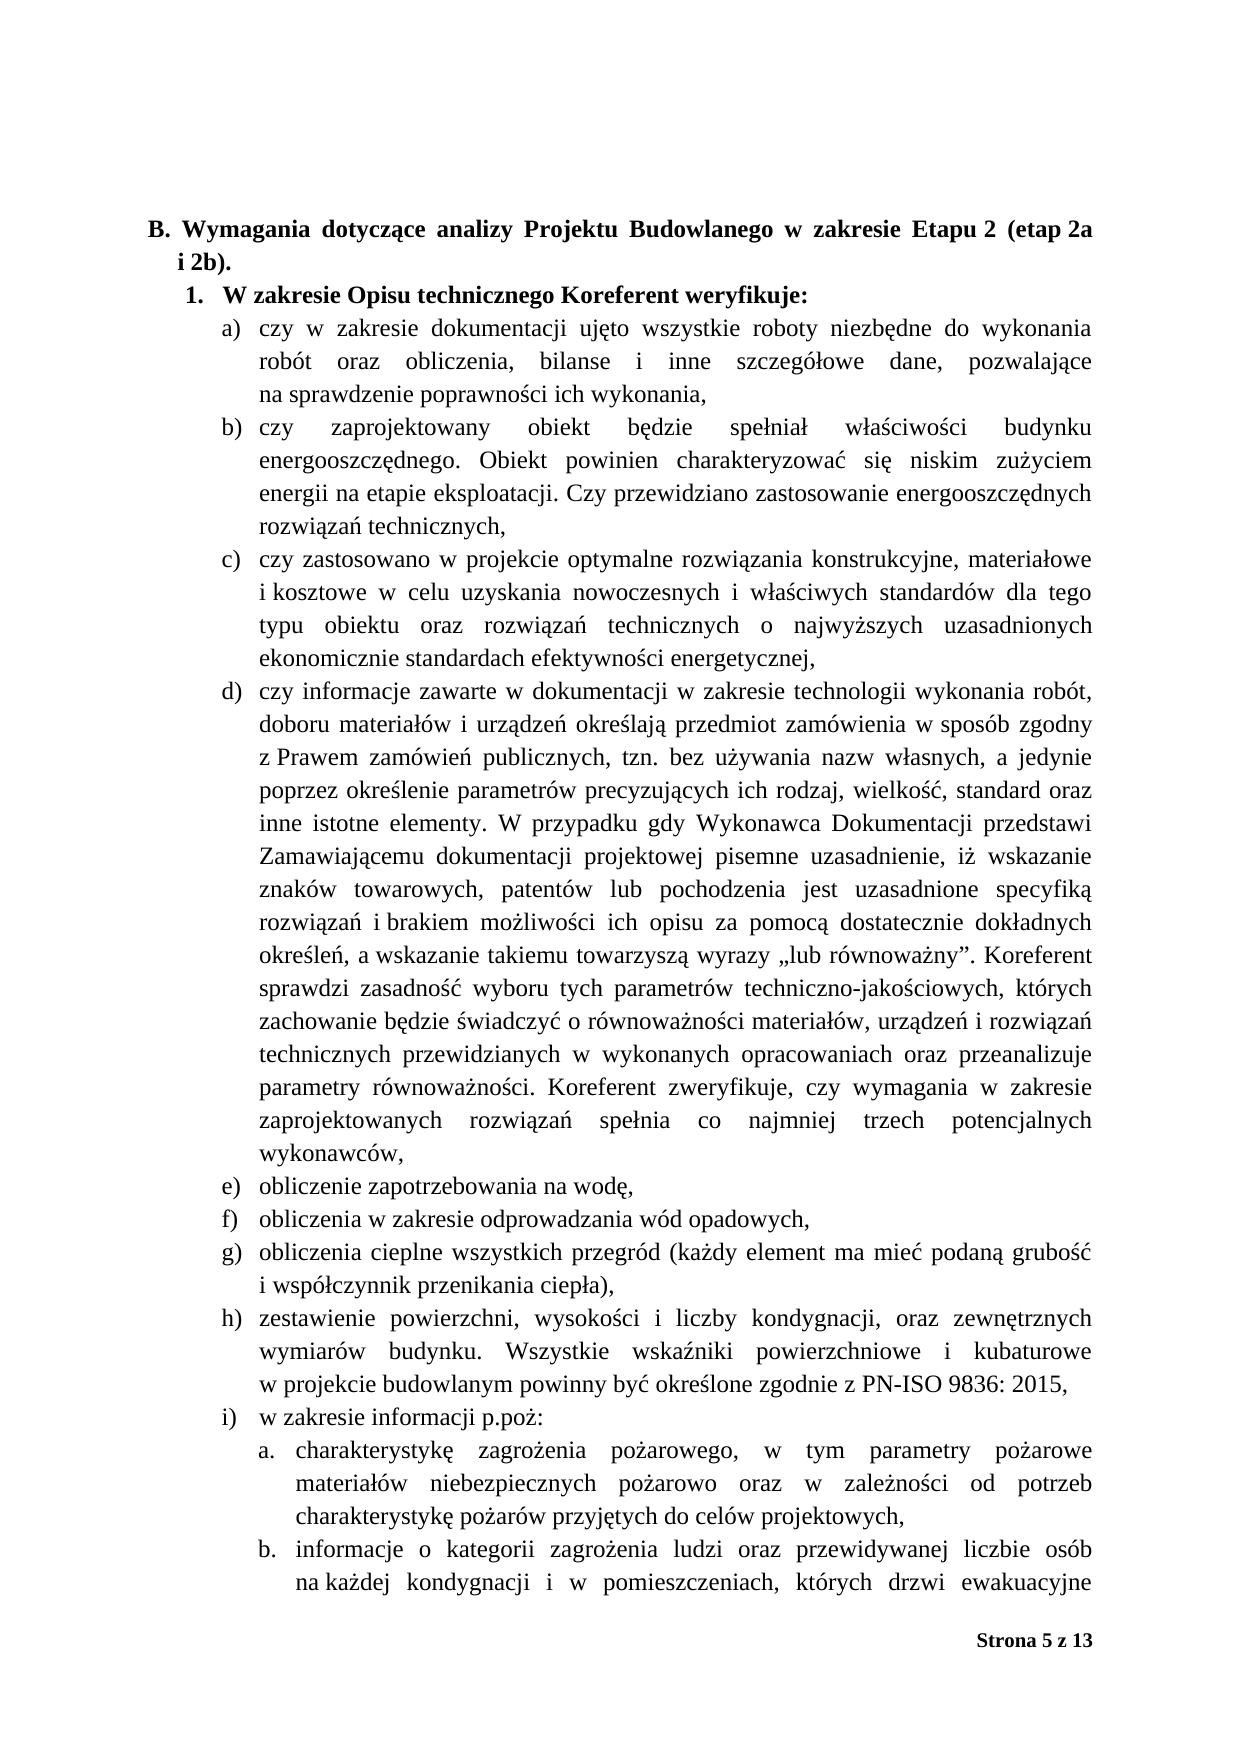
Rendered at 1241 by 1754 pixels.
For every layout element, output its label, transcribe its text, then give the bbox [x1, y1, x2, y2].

list czy zaprojektowany obiekt będzie spełniał właściwości budynku energooszczędnego. Obiekt powinien charakteryzować się niskim zużyciem energii na etapie eksploatacji. Czy przewidziano zastosowanie energooszczędnych rozwiązań technicznych, [221, 412, 1093, 539]
list zestawienie powierzchni, wysokości i liczby kondygnacji, oraz zewnętrznych wymiarów budynku. Wszystkie wskaźniki powierzchniowe i kubaturowe w projekcie budowlanym powinny być określone zgodnie z PN-ISO 9836: 2015, [221, 1303, 1093, 1398]
list charakterystykę zagrożenia pożarowego, w tym parametry pożarowe materiałów niebezpiecznych pożarowo oraz w zależności od potrzeb charakterystykę pożarów przyjętych do celów projektowych, [258, 1435, 1093, 1530]
text B. Wymagania dotyczące analizy Projektu Budowlanego w zakresie Etapu 2 (etap 2a i 2b). [148, 214, 1093, 275]
list W zakresie Opisu technicznego Koreferent weryfikuje: [185, 280, 1093, 308]
list czy w zakresie dokumentacji ujęto wszystkie roboty niezbędne do wykonania robót oraz obliczenia, bilanse i inne szczegółowe dane, pozwalające na sprawdzenie poprawności ich wykonania, [221, 313, 1093, 407]
list czy informacje zawarte w dokumentacji w zakresie technologii wykonania robót, doboru materiałów i urządzeń określają przedmiot zamówienia w sposób zgodny z Prawem zamówień publicznych, tzn. bez używania nazw własnych, a jedynie poprzez określenie parametrów precyzujących ich rodzaj, wielkość, standard oraz inne istotne elementy. W przypadku gdy Wykonawca Dokumentacji przedstawi Zamawiającemu dokumentacji projektowej pisemne uzasadnienie, iż wskazanie znaków towarowych, patentów lub pochodzenia jest uzasadnione specyfiką rozwiązań i brakiem możliwości ich opisu za pomocą dostatecznie dokładnych określeń, a wskazanie takiemu towarzyszą wyrazy „lub równoważny”. Koreferent sprawdzi zasadność wyboru tych parametrów techniczno-jakościowych, których zachowanie będzie świadczyć o równoważności materiałów, urządzeń i rozwiązań technicznych przewidzianych w wykonanych opracowaniach oraz przeanalizuje parametry równoważności. Koreferent zweryfikuje, czy wymagania w zakresie zaprojektowanych rozwiązań spełnia co najmniej trzech potencjalnych wykonawców, [221, 676, 1093, 1167]
list w zakresie informacji p.poż: [221, 1402, 1093, 1431]
list czy zastosowano w projekcie optymalne rozwiązania konstrukcyjne, materiałowe i kosztowe w celu uzyskania nowoczesnych i właściwych standardów dla tego typu obiektu oraz rozwiązań technicznych o najwyższych uzasadnionych ekonomicznie standardach efektywności energetycznej, [221, 544, 1093, 672]
list obliczenia w zakresie odprowadzania wód opadowych, [221, 1204, 1093, 1233]
list obliczenie zapotrzebowania na wodę, [221, 1171, 1093, 1200]
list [258, 1534, 1093, 1596]
list obliczenia cieplne wszystkich przegród (każdy element ma mieć podaną grubość i współczynnik przenikania ciepła), [221, 1237, 1093, 1299]
